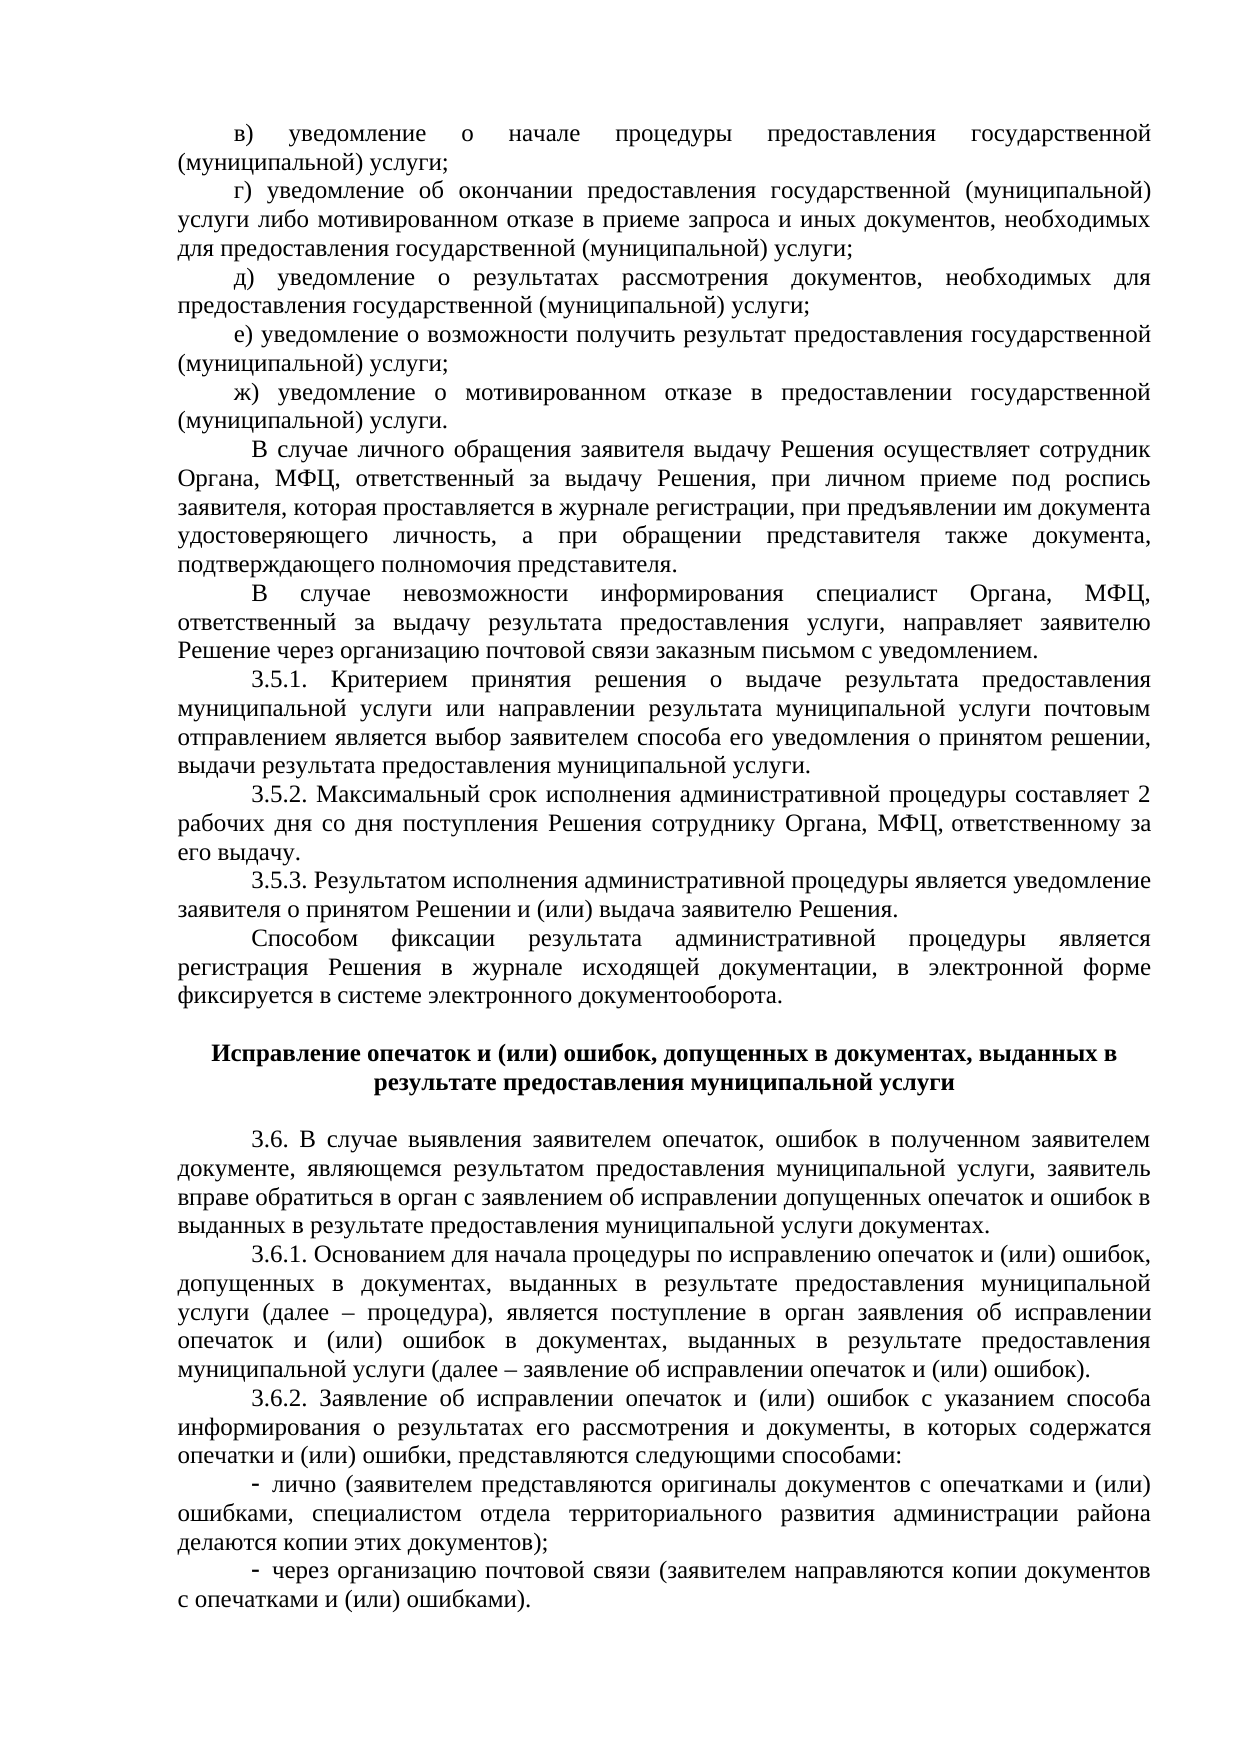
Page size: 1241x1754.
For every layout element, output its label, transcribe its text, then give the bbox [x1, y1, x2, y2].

text в) уведомление о начале процедуры предоставления государственной (муниципальной) услуги; [177, 118, 1152, 176]
text 3.5.1. Критерием принятия решения о выдаче результата предоставления муниципальной услуги или направлении результата муниципальной услуги почтовым отправлением является выбор заявителем способа его уведомления о принятом решении, выдачи результата предоставления муниципальной услуги. [177, 664, 1152, 779]
text В случае невозможности информирования специалист Органа, МФЦ, ответственный за выдачу результата предоставления услуги, направляет заявителю Решение через организацию почтовой связи заказным письмом с уведомлением. [177, 578, 1152, 664]
text 3.5.3. Результатом исполнения административной процедуры является уведомление заявителя о принятом Решении и (или) выдача заявителю Решения. [177, 866, 1152, 923]
text В случае личного обращения заявителя выдачу Решения осуществляет сотрудник Органа, МФЦ, ответственный за выдачу Решения, при личном приеме под роспись заявителя, которая проставляется в журнале регистрации, при предъявлении им документа удостоверяющего личность, а при обращении представителя также документа, подтверждающего полномочия представителя. [177, 434, 1152, 578]
text г) уведомление об окончании предоставления государственной (муниципальной) услуги либо мотивированном отказе в приеме запроса и иных документов, необходимых для предоставления государственной (муниципальной) услуги; [177, 176, 1152, 262]
text ж) уведомление о мотивированном отказе в предоставлении государственной (муниципальной) услуги. [177, 377, 1152, 434]
text 3.6.2. Заявление об исправлении опечаток и (или) ошибок с указанием способа информирования о результатах его рассмотрения и документы, в которых содержатся опечатки и (или) ошибки, представляются следующими способами: [177, 1383, 1152, 1469]
list через организацию почтовой связи (заявителем направляются копии документов с опечатками и (или) ошибками). [177, 1556, 1152, 1613]
list лично (заявителем представляются оригиналы документов с опечатками и (или) ошибками, специалистом отдела территориального развития администрации района делаются копии этих документов); [177, 1469, 1152, 1556]
text Способом фиксации результата административной процедуры является регистрация Решения в журнале исходящей документации, в электронной форме фиксируется в системе электронного документооборота. [177, 923, 1152, 1009]
text Исправление опечаток и (или) ошибок, допущенных в документах, выданных в результате предоставления муниципальной услуги [177, 1038, 1152, 1096]
text 3.5.2. Максимальный срок исполнения административной процедуры составляет 2 рабочих дня со дня поступления Решения сотруднику Органа, МФЦ, ответственному за его выдачу. [177, 779, 1152, 866]
text 3.6. В случае выявления заявителем опечаток, ошибок в полученном заявителем документе, являющемся результатом предоставления муниципальной услуги, заявитель вправе обратиться в орган с заявлением об исправлении допущенных опечаток и ошибок в выданных в результате предоставления муниципальной услуги документах. [177, 1124, 1152, 1239]
text е) уведомление о возможности получить результат предоставления государственной (муниципальной) услуги; [177, 319, 1152, 377]
text д) уведомление о результатах рассмотрения документов, необходимых для предоставления государственной (муниципальной) услуги; [177, 262, 1152, 319]
text 3.6.1. Основанием для начала процедуры по исправлению опечаток и (или) ошибок, допущенных в документах, выданных в результате предоставления муниципальной услуги (далее – процедура), является поступление в орган заявления об исправлении опечаток и (или) ошибок в документах, выданных в результате предоставления муниципальной услуги (далее – заявление об исправлении опечаток и (или) ошибок). [177, 1239, 1152, 1383]
